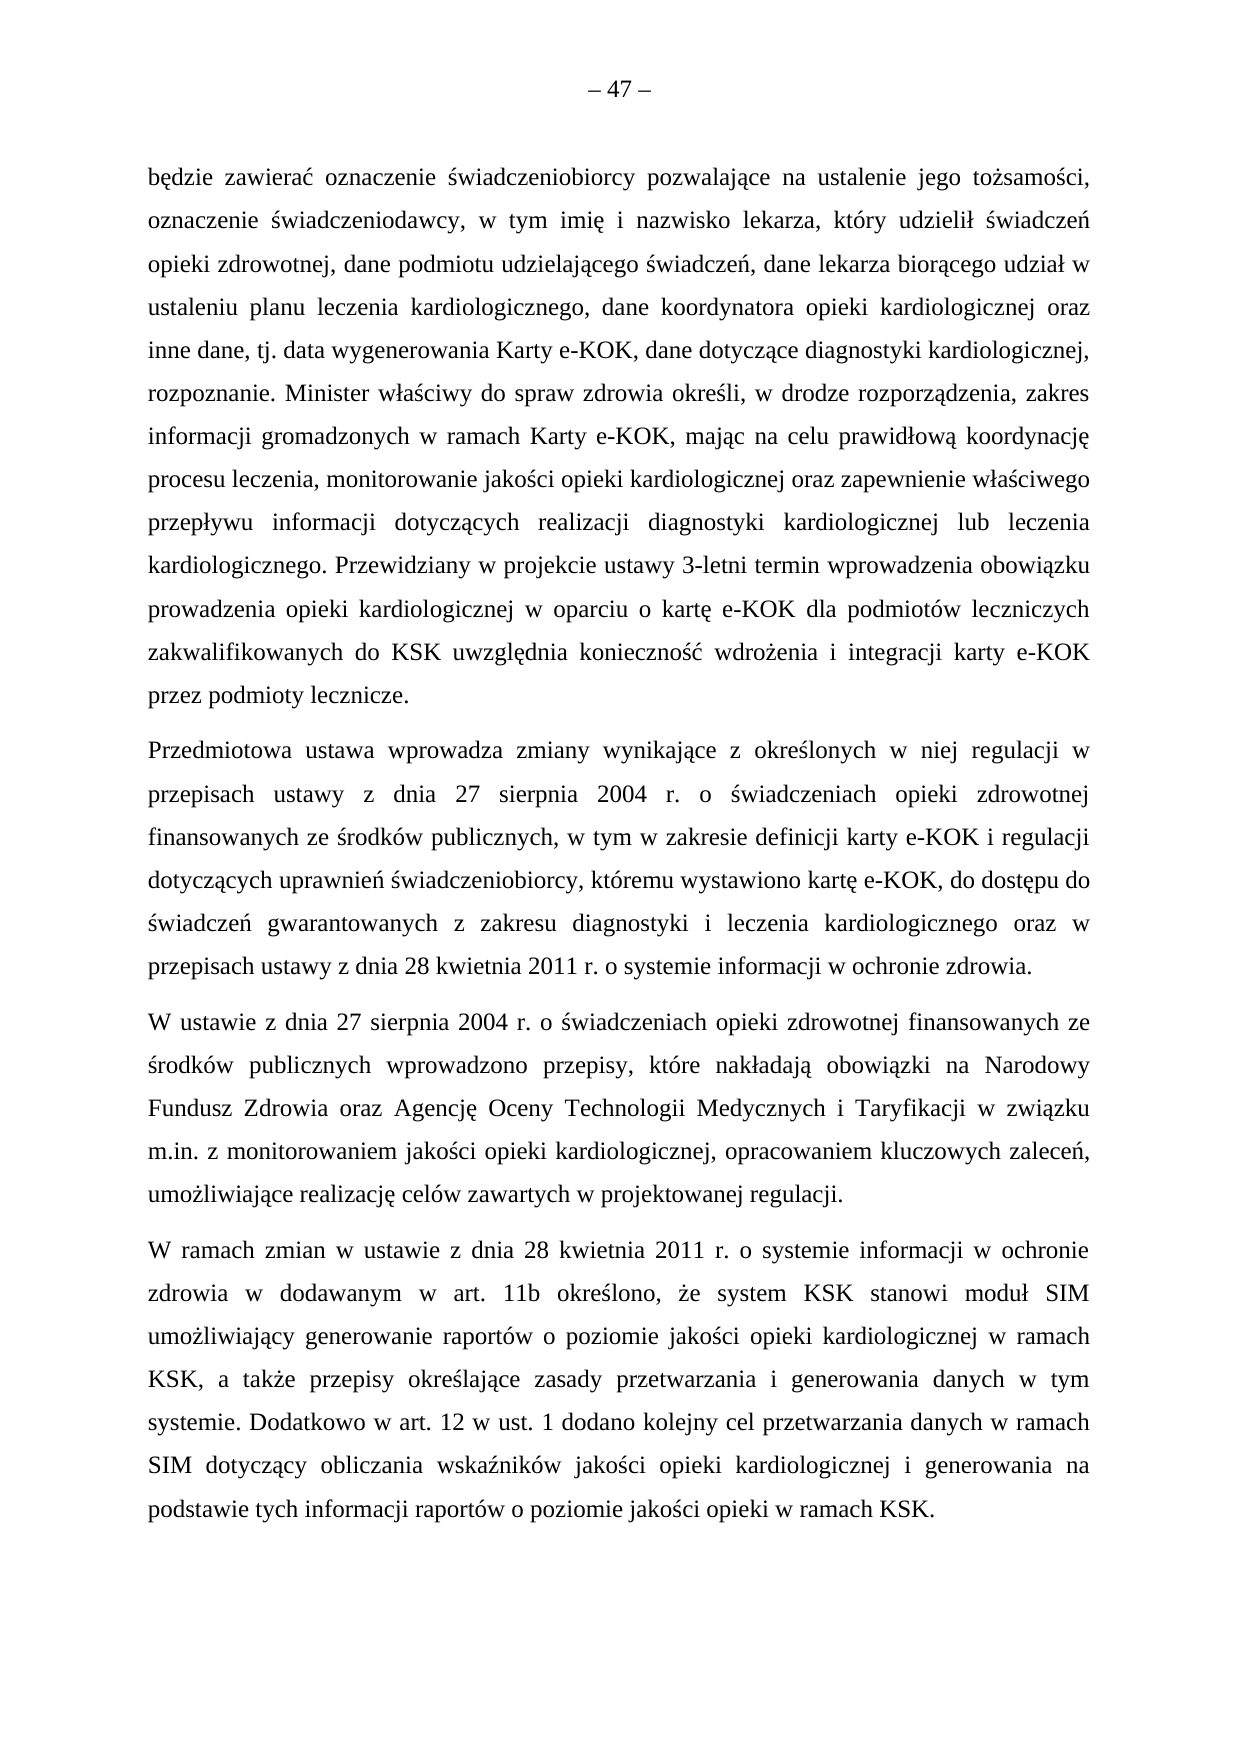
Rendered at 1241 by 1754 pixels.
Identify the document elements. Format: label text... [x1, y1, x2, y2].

text Przedmiotowa ustawa wprowadza zmiany wynikające z określonych w niej regulacji w przepisach ustawy z dnia 27 sierpnia 2004 r. o świadczeniach opieki zdrowotnej finansowanych ze środków publicznych, w tym w zakresie definicji karty e-KOK i regulacji dotyczących uprawnień świadczeniobiorcy, któremu wystawiono kartę e-KOK, do dostępu do świadczeń gwarantowanych z zakresu diagnostyki i leczenia kardiologicznego oraz w przepisach ustawy z dnia 28 kwietnia 2011 r. o systemie informacji w ochronie zdrowia. [148, 736, 1091, 980]
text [148, 162, 1091, 709]
text W ustawie z dnia 27 sierpnia 2004 r. o świadczeniach opieki zdrowotnej finansowanych ze środków publicznych wprowadzono przepisy, które nakładają obowiązki na Narodowy Fundusz Zdrowia oraz Agencję Oceny Technologii Medycznych i Taryfikacji w związku m.in. z monitorowaniem jakości opieki kardiologicznej, opracowaniem kluczowych zaleceń, umożliwiające realizację celów zawartych w projektowanej regulacji. [148, 1007, 1091, 1208]
text W ramach zmian w ustawie z dnia 28 kwietnia 2011 r. o systemie informacji w ochronie zdrowia w dodawanym w art. 11b określono, że system KSK stanowi moduł SIM umożliwiający generowanie raportów o poziomie jakości opieki kardiologicznej w ramach KSK, a także przepisy określające zasady przetwarzania i generowania danych w tym systemie. Dodatkowo w art. 12 w ust. 1 dodano kolejny cel przetwarzania danych w ramach SIM dotyczący obliczania wskaźników jakości opieki kardiologicznej i generowania na podstawie tych informacji raportów o poziomie jakości opieki w ramach KSK. [148, 1235, 1091, 1522]
